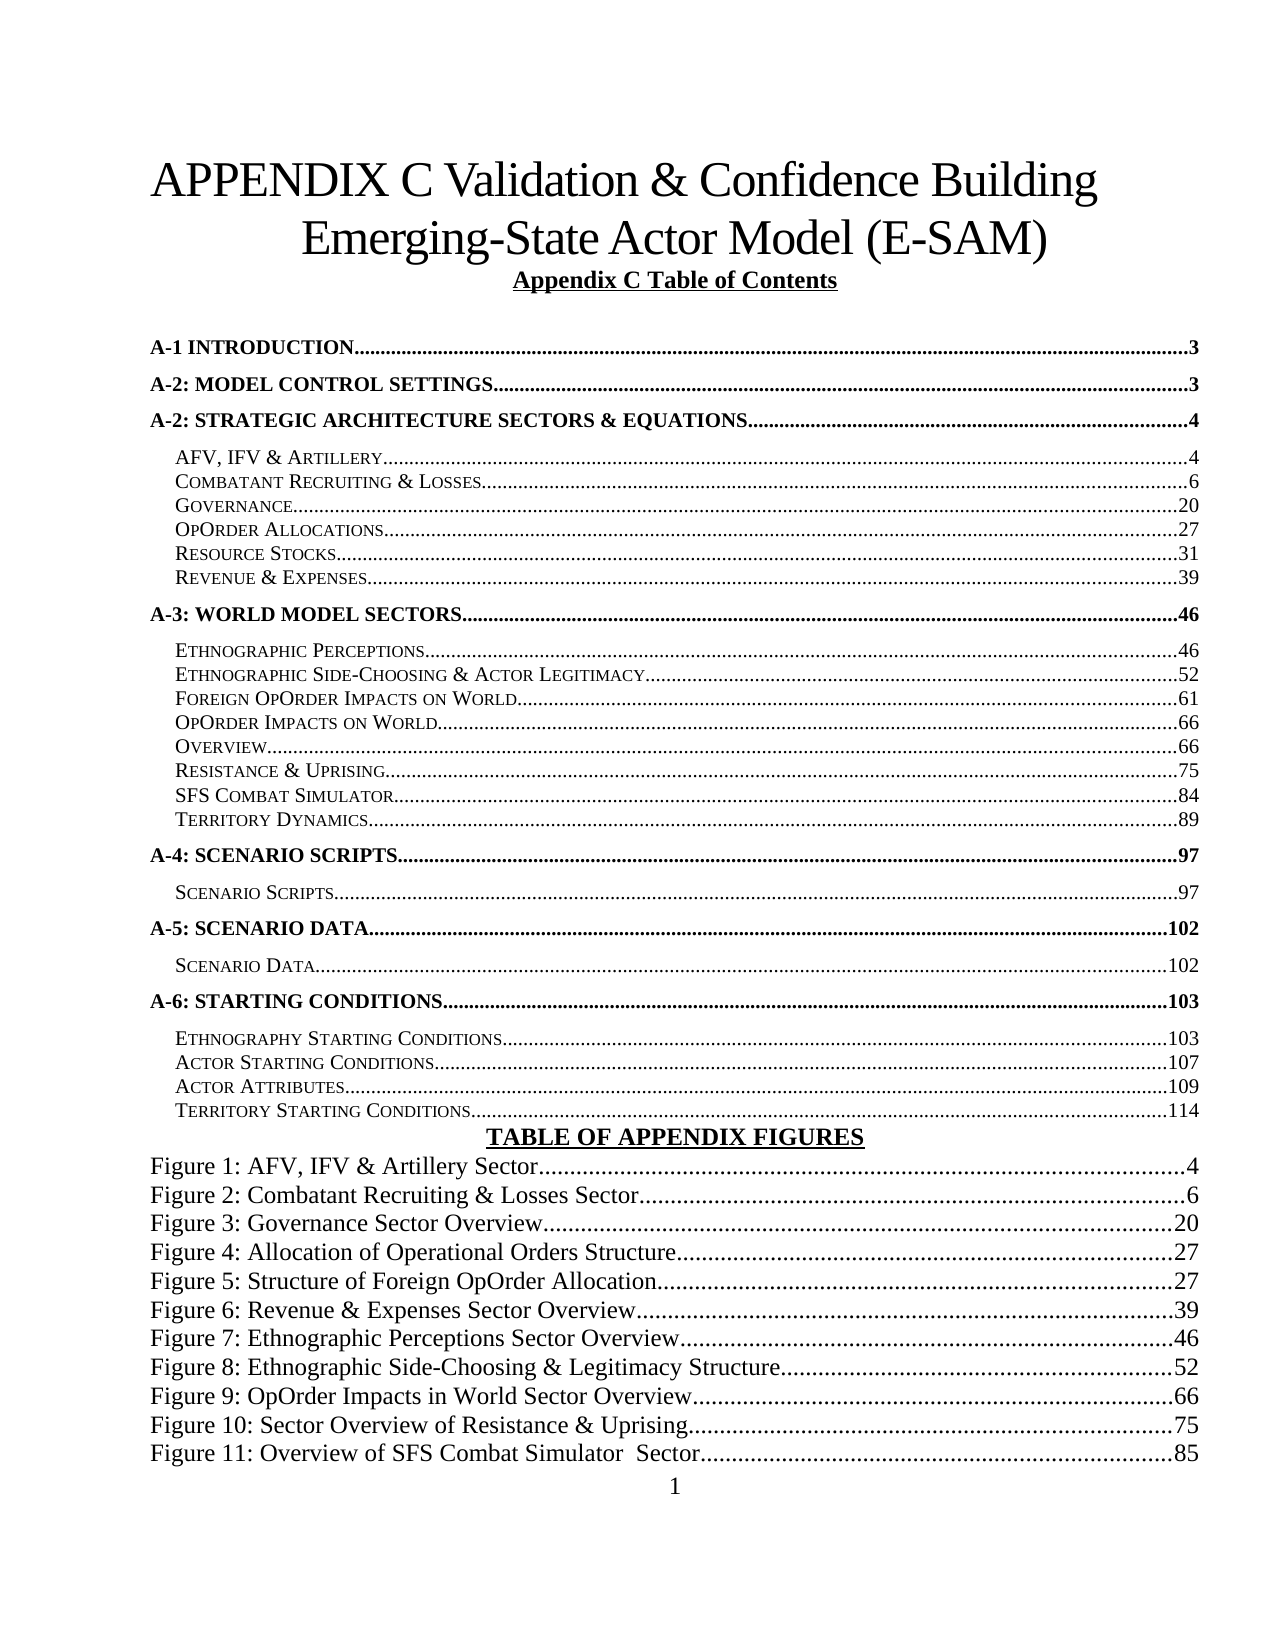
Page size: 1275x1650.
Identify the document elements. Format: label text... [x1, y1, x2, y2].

text Combatant Recruiting & Losses 6 [175, 469, 1200, 493]
text A-3: World Model Sectors 46 [150, 602, 1200, 626]
text Figure 2: Combatant Recruiting & Losses Sector 6 [150, 1180, 1200, 1208]
text Ethnography Starting Conditions 103 [175, 1026, 1200, 1050]
text Appendix C Table of Contents [150, 265, 1200, 294]
text Figure 6: Revenue & Expenses Sector Overview 39 [150, 1295, 1200, 1323]
title APPENDIX C Validation & Confidence Building [150, 150, 1200, 207]
text Scenario Scripts 97 [175, 880, 1200, 904]
text AFV, IFV & Artillery 4 [175, 445, 1200, 469]
text Figure 9: OpOrder Impacts in World Sector Overview 66 [150, 1381, 1200, 1410]
text A-6: Starting Conditions 103 [150, 989, 1200, 1013]
text A-2: Model Control Settings 3 [150, 372, 1200, 396]
text Resource Stocks 31 [175, 541, 1200, 565]
text Scenario Data 102 [175, 953, 1200, 977]
text Figure 7: Ethnographic Perceptions Sector Overview 46 [150, 1323, 1200, 1352]
text Foreign OpOrder Impacts on World 61 [175, 686, 1200, 710]
text SFS Combat Simulator 84 [175, 782, 1200, 807]
text Figure 5: Structure of Foreign OpOrder Allocation 27 [150, 1266, 1200, 1295]
text Territory Dynamics 89 [175, 807, 1200, 831]
text OpOrder Impacts on World 66 [175, 710, 1200, 734]
text Figure 11: Overview of SFS Combat Simulator Sector 85 [150, 1438, 1200, 1467]
text Revenue & Expenses 39 [175, 565, 1200, 589]
text Ethnographic Perceptions 46 [175, 638, 1200, 662]
text Governance 20 [175, 493, 1200, 517]
text A-5: Scenario Data 102 [150, 916, 1200, 940]
text A-2: Strategic Architecture Sectors & Equations 4 [150, 408, 1200, 432]
text Territory Starting Conditions 114 [175, 1098, 1200, 1122]
text A-1 Introduction 3 [150, 335, 1200, 359]
text Overview 66 [175, 734, 1200, 758]
text TABLE OF APPENDIX FIGURES [150, 1122, 1200, 1151]
text Figure 10: Sector Overview of Resistance & Uprising 75 [150, 1410, 1200, 1438]
text Figure 3: Governance Sector Overview 20 [150, 1208, 1200, 1237]
text Actor Starting Conditions 107 [175, 1050, 1200, 1074]
text OpOrder Allocations 27 [175, 517, 1200, 541]
text Figure 1: AFV, IFV & Artillery Sector 4 [150, 1151, 1200, 1180]
text Figure 8: Ethnographic Side-Choosing & Legitimacy Structure 52 [150, 1352, 1200, 1381]
text Actor Attributes 109 [175, 1074, 1200, 1098]
title Emerging-State Actor Model (E-SAM) [150, 207, 1200, 265]
text A-4: Scenario Scripts 97 [150, 843, 1200, 867]
text Figure 4: Allocation of Operational Orders Structure 27 [150, 1237, 1200, 1266]
text Resistance & Uprising 75 [175, 758, 1200, 782]
text Ethnographic Side-Choosing & Actor Legitimacy 52 [175, 662, 1200, 686]
